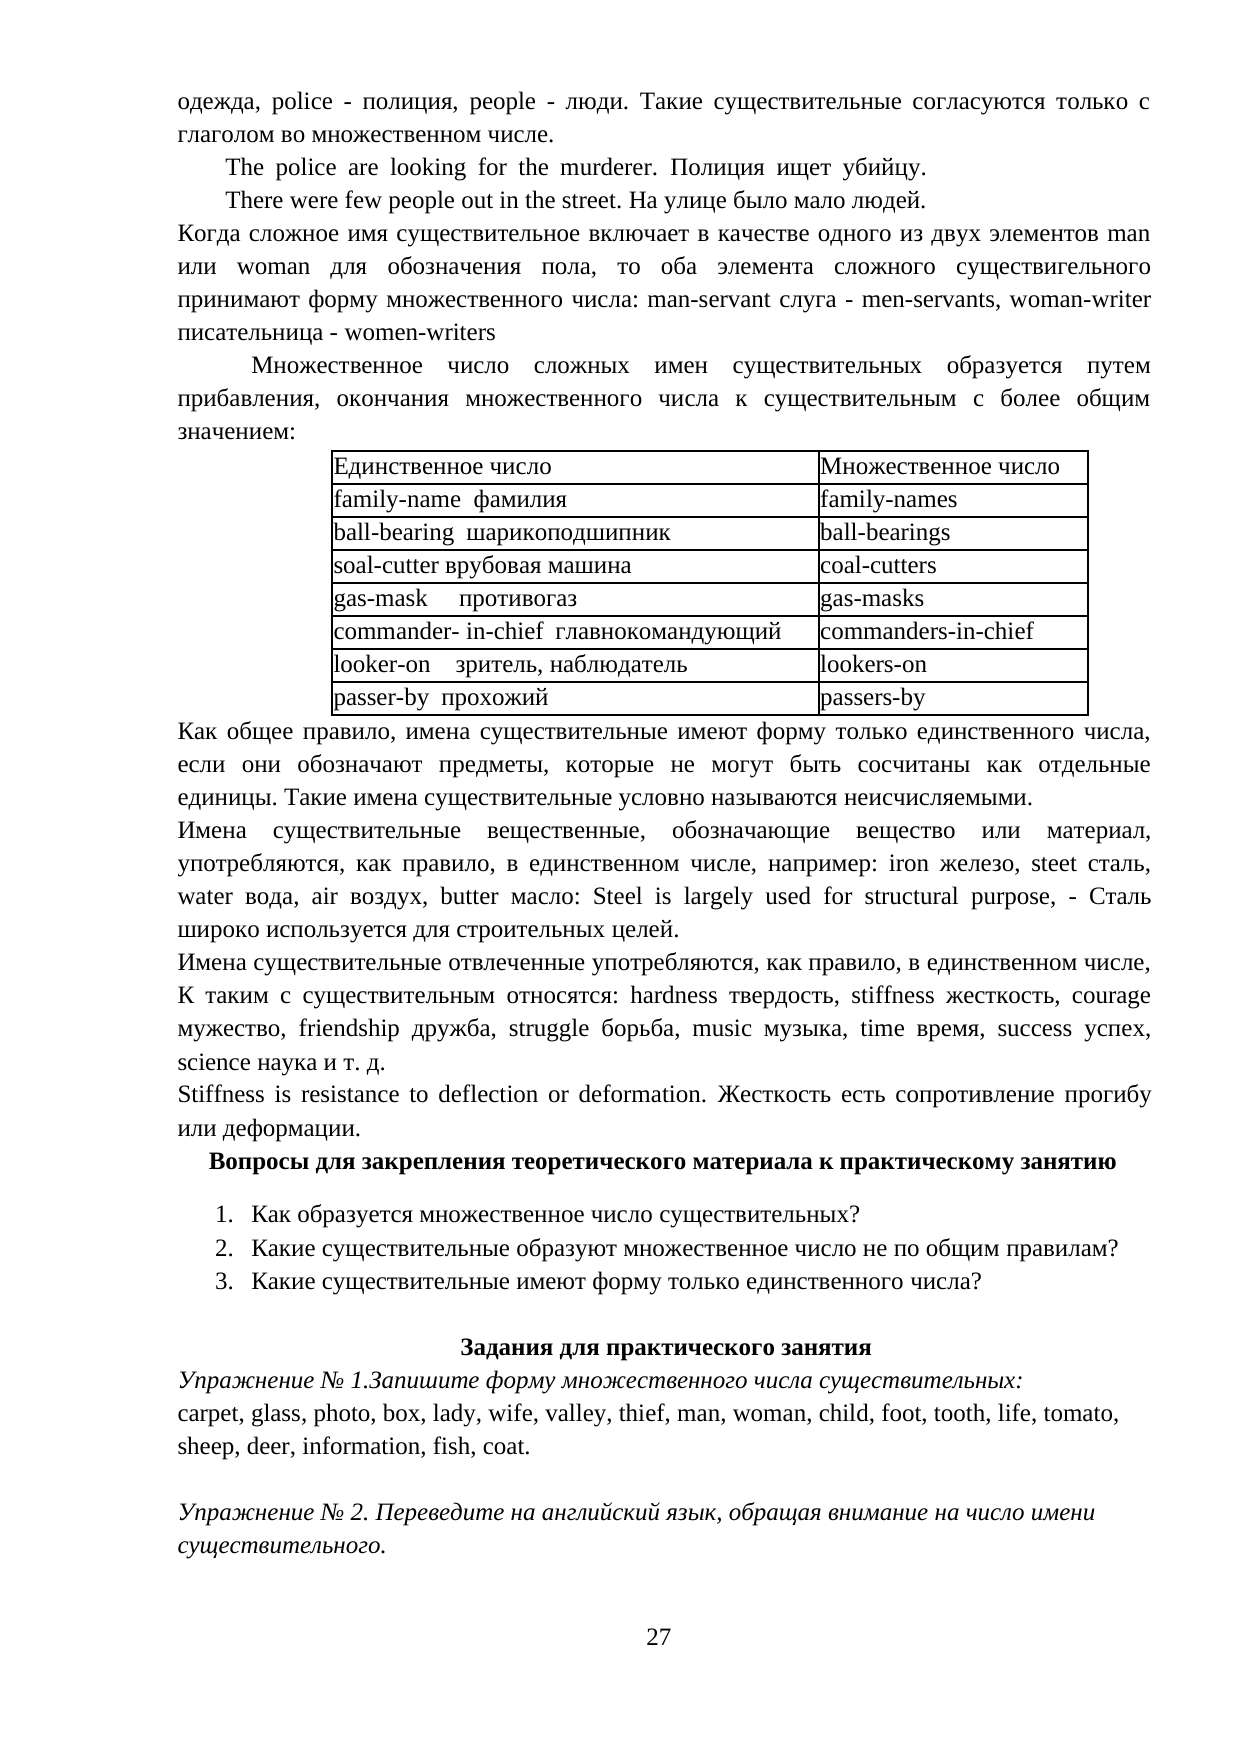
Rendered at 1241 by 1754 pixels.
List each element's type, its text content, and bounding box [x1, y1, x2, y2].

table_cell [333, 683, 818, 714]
text Упражнение № 1.Запишите форму множественного числа существительных: [177, 1365, 1215, 1394]
text The police are looking for the murderer. Полиция ищет убийцу. There were few people out in the street. На улице было мало людей. [225, 152, 927, 214]
subtitle Задания для практического занятия [460, 1332, 1215, 1361]
text carpet, glass, photo, box, lady, wife, valley, thief, man, woman, child, foot, tooth, life, tomato, sheep, deer, information, fish, coat. [177, 1398, 1150, 1460]
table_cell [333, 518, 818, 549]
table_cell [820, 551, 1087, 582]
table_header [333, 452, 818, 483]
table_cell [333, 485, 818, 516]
list Какие существительные образуют множественное число не по общим правилам? [215, 1233, 1215, 1261]
text одежда, police - полиция, people - люди. Такие существительные согласуются только с глаголом во множественном числе. [177, 86, 1152, 148]
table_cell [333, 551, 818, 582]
text Множественное число сложных имен существительных образуется путем прибавления, окончания множественного числа к существительным с более общим значением: [177, 350, 1151, 445]
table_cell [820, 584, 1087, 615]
text Имена существительные отвлеченные употребляются, как правило, в единственном числе, К таким с существительным относятся: hardness твердость, stiffness жесткость, courage мужество, friendship дружба, struggle борьба, music музыка, time время, success успех, sсience наука и т. д. [177, 947, 1152, 1075]
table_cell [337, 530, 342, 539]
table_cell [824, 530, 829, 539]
list Как образуется множественное число существительных? [215, 1199, 1215, 1228]
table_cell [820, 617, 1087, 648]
text Как общее правило, имена существительные имеют форму только единственного числа, если они обозначают предметы, которые не могут быть сосчитаны как отдельные единицы. Такие имена существительные условно называются неисчисляемыми. [177, 716, 1152, 811]
text Когда сложное имя существительное включает в качестве одного из двух элементов man или woman для обозначения пола, то оба элемента сложного существигельного принимают форму множественного числа: man-servant слуга - men-servants, woman-writer писательница - women-writers [177, 218, 1152, 346]
subtitle Вопросы для закрепления теоретического материала к практическому занятию [208, 1146, 1215, 1175]
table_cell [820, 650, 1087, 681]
text Stiffness is resistance to deflection or deformation. Жесткость есть сопротивление прогибу или деформации. [177, 1079, 1152, 1141]
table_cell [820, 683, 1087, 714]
text Упражнение № 2. Переведите на английский язык, обращая внимание на число имени существительного. [177, 1497, 1215, 1559]
list Какие существительные имеют форму только единственного числа? [215, 1266, 1215, 1294]
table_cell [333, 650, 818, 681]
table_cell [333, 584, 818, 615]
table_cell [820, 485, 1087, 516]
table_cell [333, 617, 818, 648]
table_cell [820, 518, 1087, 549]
text Имена существительные вещественные, обозначающие вещество или материал, употребляются, как правило, в единственном числе, например: iron железо, steet сталь, water вода, air воздух, butter масло: Steel is largely used for structural purpose, - Сталь широко используется для строительных целей. [177, 815, 1152, 943]
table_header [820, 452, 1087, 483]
